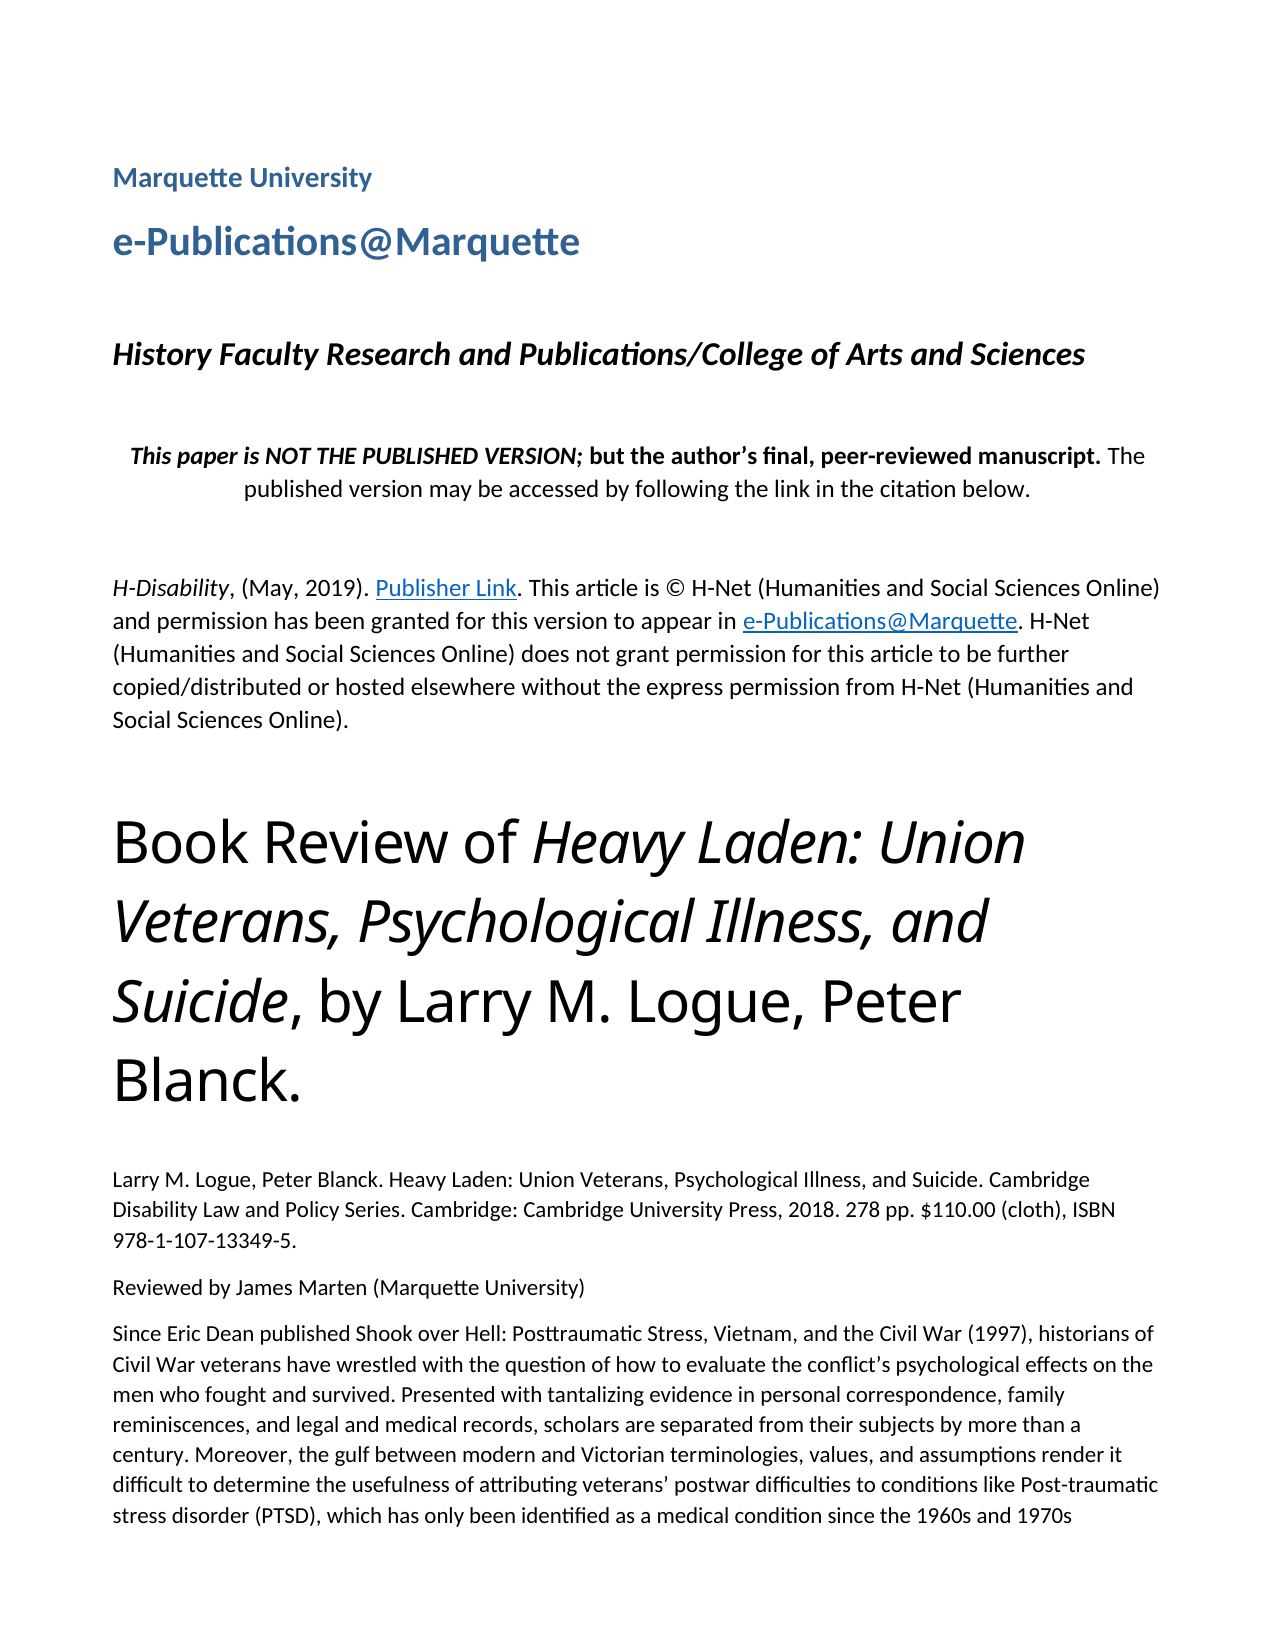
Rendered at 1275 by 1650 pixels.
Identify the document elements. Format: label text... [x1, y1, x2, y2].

text Reviewed by James Marten (Marquette University) [112, 1273, 1162, 1301]
text History Faculty Research and Publications/College of Arts and Sciences [112, 333, 1162, 374]
title Book Review of Heavy Laden: Union Veterans, Psychological Illness, and Suicide, by Larry M. Logue, Peter Blanck. [112, 801, 1162, 1118]
text Larry M. Logue, Peter Blanck. Heavy Laden: Union Veterans, Psychological Illness, and Suicide. Cambridge Disability Law and Policy Series. Cambridge: Cambridge University Press, 2018. 278 pp. $110.00 (cloth), ISBN 978-1-107-13349-5. [112, 1165, 1162, 1254]
text Marquette University [112, 159, 1162, 195]
text H-Disability, (May, 2019). Publisher Link. This article is © H-Net (Humanities and Social Sciences Online) and permission has been granted for this version to appear in e-Publications@Marquette. H-Net (Humanities and Social Sciences Online) does not grant permission for this article to be further copied/distributed or hosted elsewhere without the express permission from H-Net (Humanities and Social Sciences Online). [112, 572, 1162, 735]
text This paper is NOT THE PUBLISHED VERSION; but the author’s final, peer-reviewed manuscript. The published version may be accessed by following the link in the citation below. [112, 440, 1162, 504]
text e-Publications@Marquette [112, 214, 1162, 265]
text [112, 1319, 1162, 1529]
